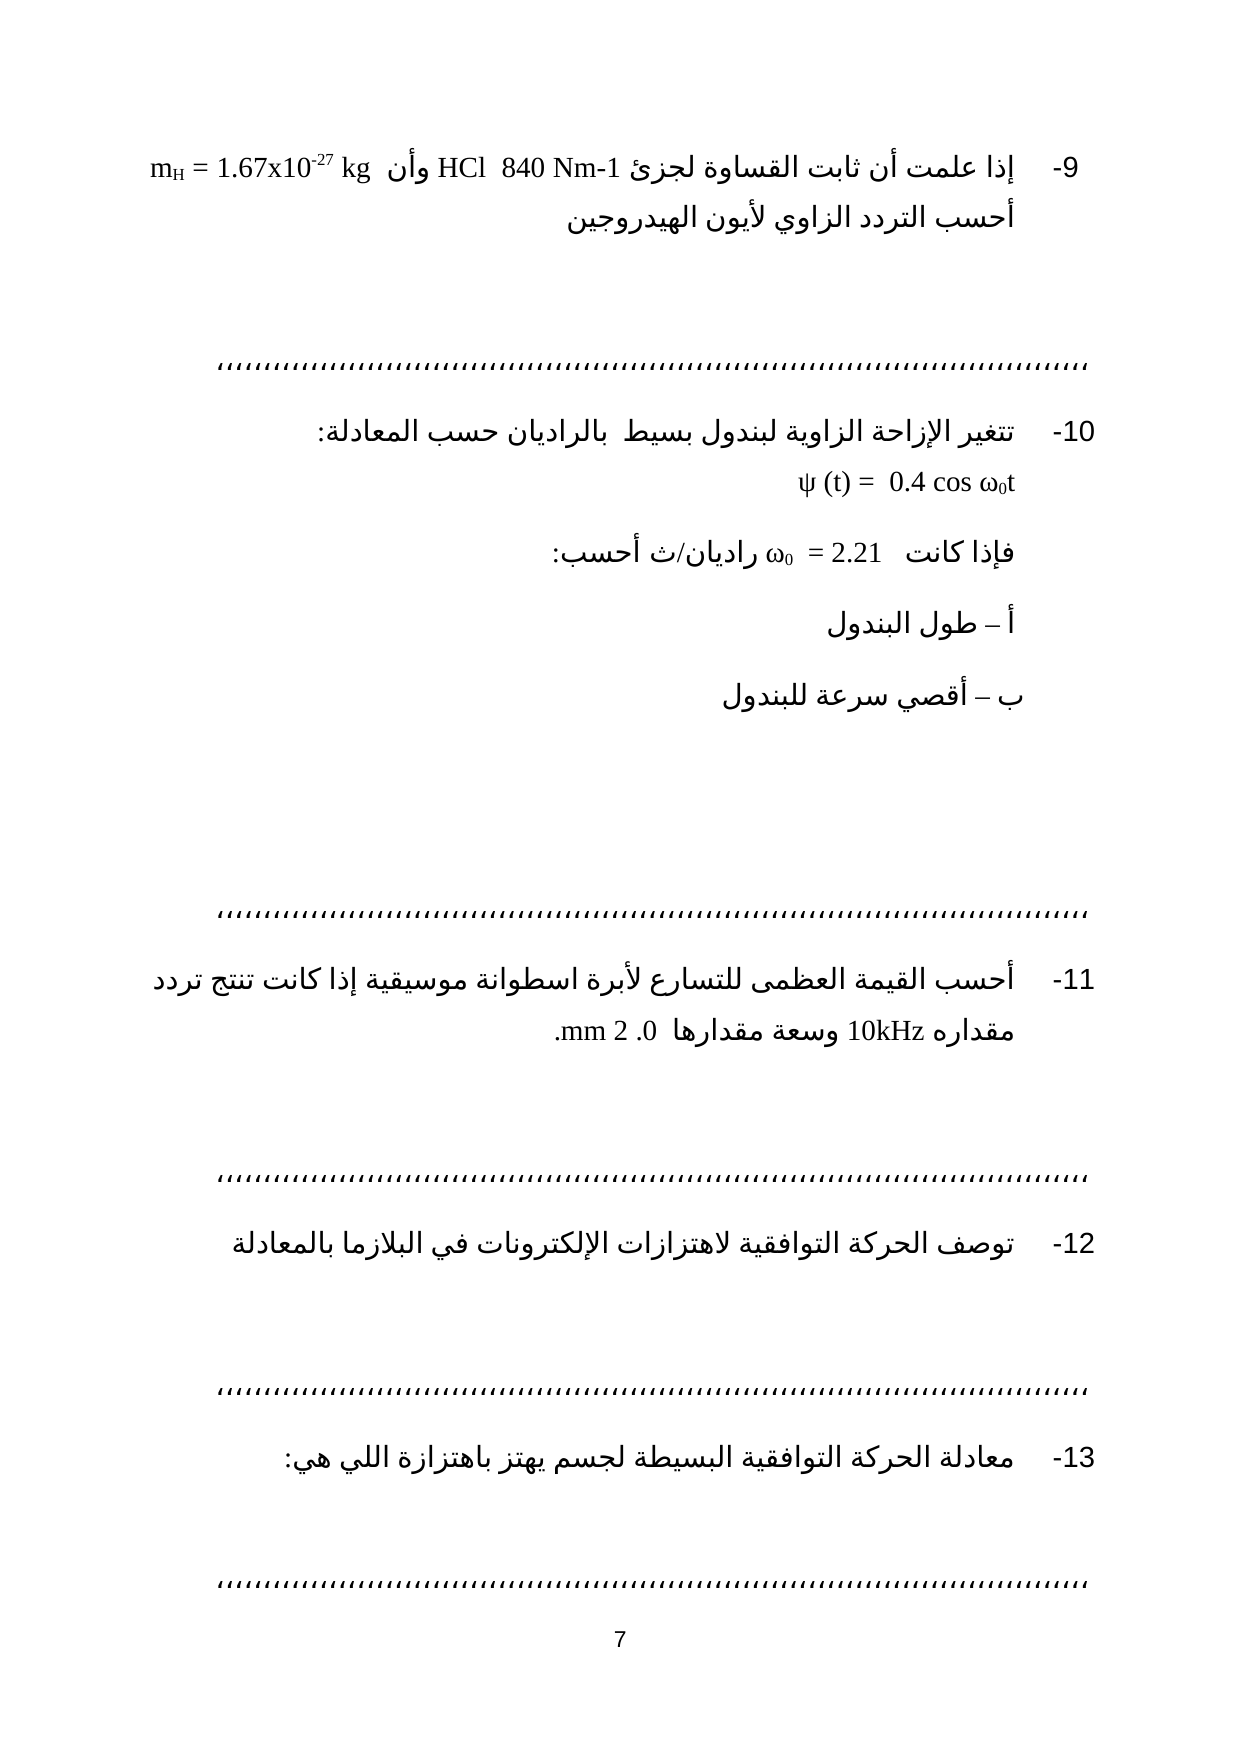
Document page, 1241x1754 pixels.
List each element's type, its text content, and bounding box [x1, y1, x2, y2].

text فإذا كانت 2.21 = ω0 راديان/ث أحسب: [150, 535, 1015, 569]
text ،،،،،،،،،،،،،،،،،،،،،،،،،،،،،،،،،،،،،،،،،،،،،،،،،،،،،،،،،،،،،،،،،،،،،،،،،،،،،،،،،،،،،،،،،،،،، [150, 1155, 1090, 1188]
list توصف الحركة التوافقية لاهتزازات الإلكترونات في البلازما بالمعادلة [150, 1226, 1053, 1260]
text ،،،،،،،،،،،،،،،،،،،،،،،،،،،،،،،،،،،،،،،،،،،،،،،،،،،،،،،،،،،،،،،،،،،،،،،،،،،،،،،،،،،،،،،،،،،،، [150, 1368, 1090, 1402]
text ب – أقصي سرعة للبندول [150, 678, 1090, 711]
list معادلة الحركة التوافقية البسيطة لجسم يهتز باهتزازة اللي هي: [150, 1440, 1053, 1473]
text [150, 343, 1090, 376]
text ،،،،،،،،،،،،،،،،،،،،،،،،،،،،،،،،،،،،،،،،،،،،،،،،،،،،،،،،،،،،،،،،،،،،،،،،،،،،،،،،،،،،،،،،،،،،، [150, 891, 1090, 925]
text أ – طول البندول [150, 607, 1015, 640]
list أحسب القيمة العظمى للتسارع لأبرة اسطوانة موسيقية إذا كانت تنتج تردد مقداره 10kHz وسعة مقدارها 0. 2 mm. [150, 962, 1053, 1046]
list إذا علمت أن ثابت القساوة لجزئ HCl 840 Nm-1 وأن mH = 1.67x10-27 kg أحسب التردد الزاوي لأيون الهيدروجين [150, 150, 1053, 234]
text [150, 1561, 1090, 1595]
list تتغير الإزاحة الزاوية لبندول بسيط بالراديان حسب المعادلة: ψ (t) = 0.4 cos ω0t [150, 414, 1053, 498]
